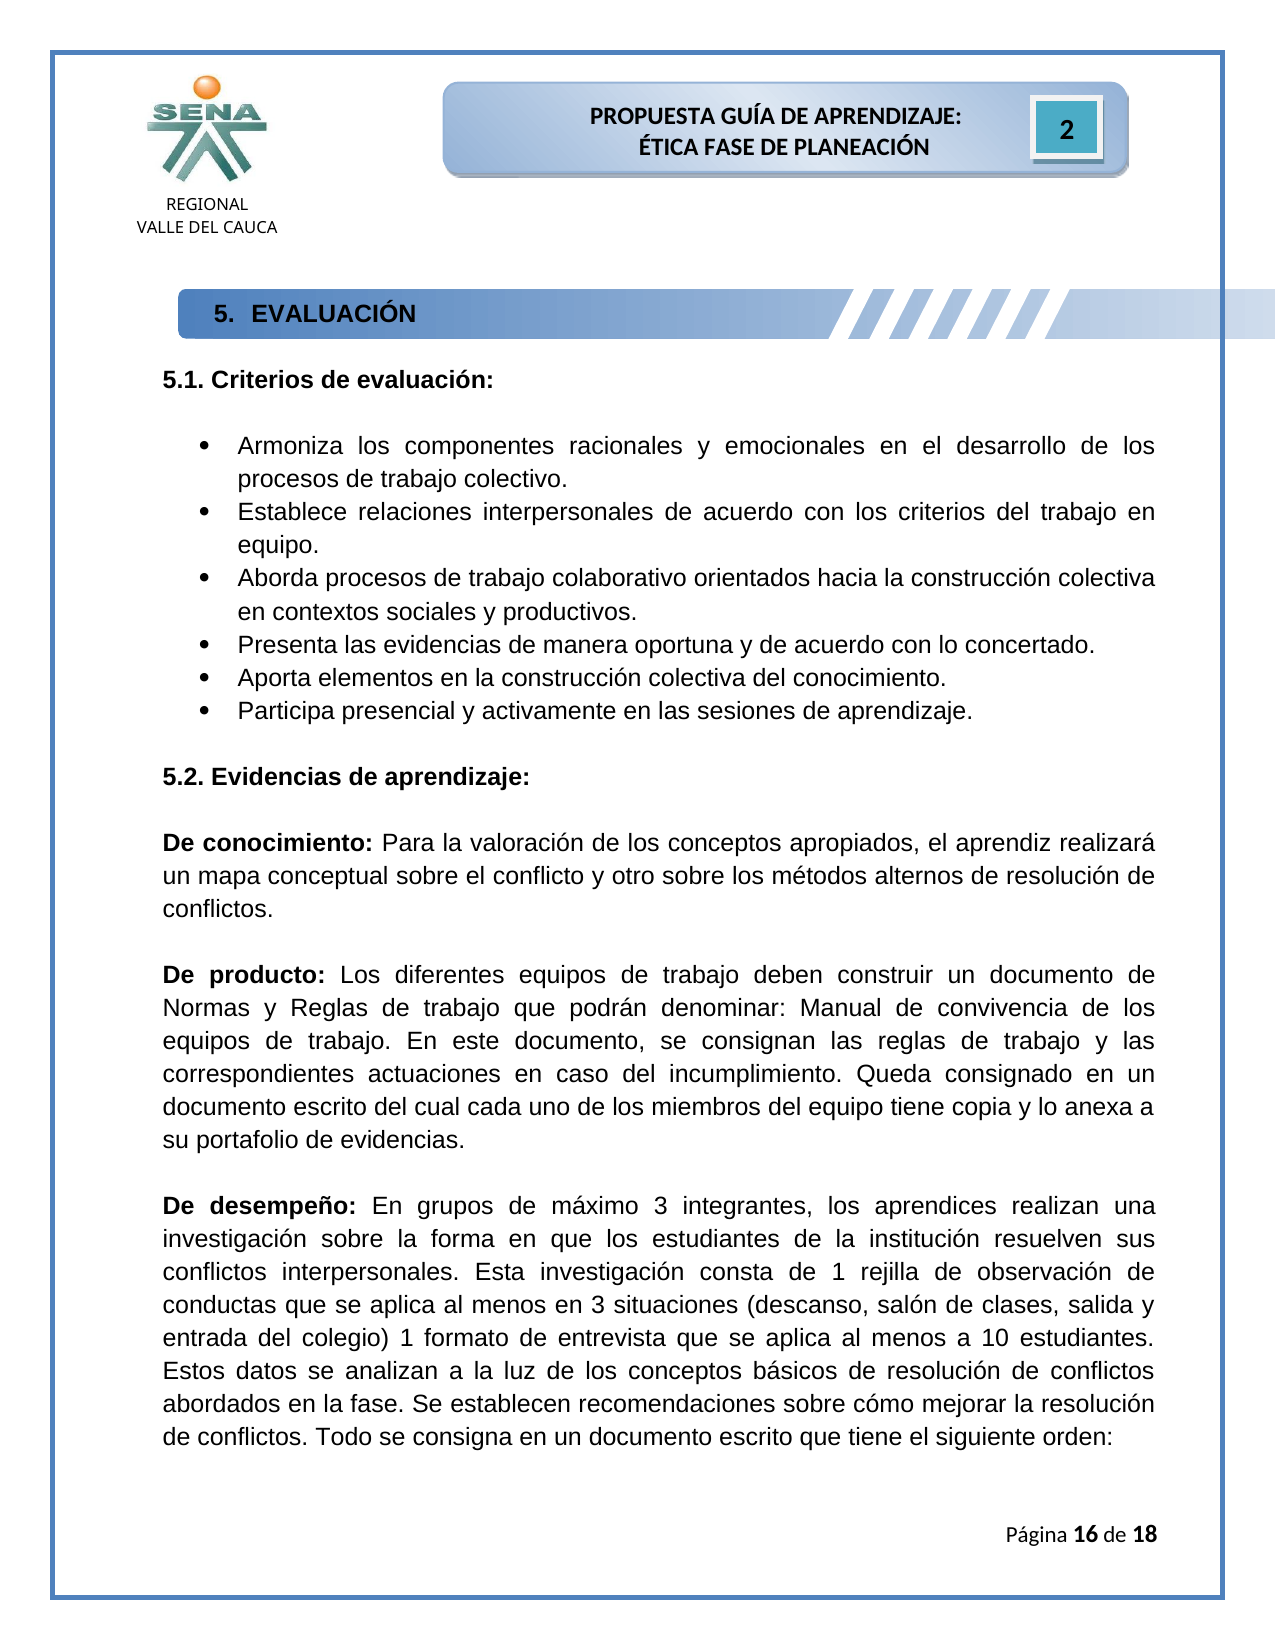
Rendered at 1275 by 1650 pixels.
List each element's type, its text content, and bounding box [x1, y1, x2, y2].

list Aborda procesos de trabajo colaborativo orientados hacia la construcción colectiva en contextos sociales y productivos. [200, 563, 1157, 625]
text De conocimiento: Para la valoración de los conceptos apropiados, el aprendiz realizará un mapa conceptual sobre el conflicto y otro sobre los métodos alternos de resolución de conflictos. [162, 828, 1157, 923]
list Establece relaciones interpersonales de acuerdo con los criterios del trabajo en equipo. [200, 497, 1157, 559]
list Presenta las evidencias de manera oportuna y de acuerdo con lo concertado. [200, 629, 1157, 658]
list Armoniza los componentes racionales y emocionales en el desarrollo de los procesos de trabajo colectivo. [200, 431, 1157, 493]
text 5.2. Evidencias de aprendizaje: [162, 762, 1157, 791]
list Participa presencial y activamente en las sesiones de aprendizaje. [200, 696, 1157, 725]
text 5.1. Criterios de evaluación: [162, 365, 1157, 394]
text De producto: Los diferentes equipos de trabajo deben construir un documento de Normas y Reglas de trabajo que podrán denominar: Manual de convivencia de los equipos de trabajo. En este documento, se consignan las reglas de trabajo y las correspondientes actuaciones en caso del incumplimiento. Queda consignado en un documento escrito del cual cada uno de los miembros del equipo tiene copia y lo anexa a su portafolio de evidencias. [162, 960, 1157, 1154]
list Aporta elementos en la construcción colectiva del conocimiento. [200, 663, 1157, 692]
text De desempeño: En grupos de máximo 3 integrantes, los aprendices realizan una investigación sobre la forma en que los estudiantes de la institución resuelven sus conflictos interpersonales. Esta investigación consta de 1 rejilla de observación de conductas que se aplica al menos en 3 situaciones (descanso, salón de clases, salida y entrada del colegio) 1 formato de entrevista que se aplica al menos a 10 estudiantes. Estos datos se analizan a la luz de los conceptos básicos de resolución de conflictos abordados en la fase. Se establecen recomendaciones sobre cómo mejorar la resolución de conflictos. Todo se consigna en un documento escrito que tiene el siguiente orden: [162, 1191, 1157, 1451]
list EVALUACIÓN [214, 299, 1157, 328]
picture [134, 73, 278, 188]
